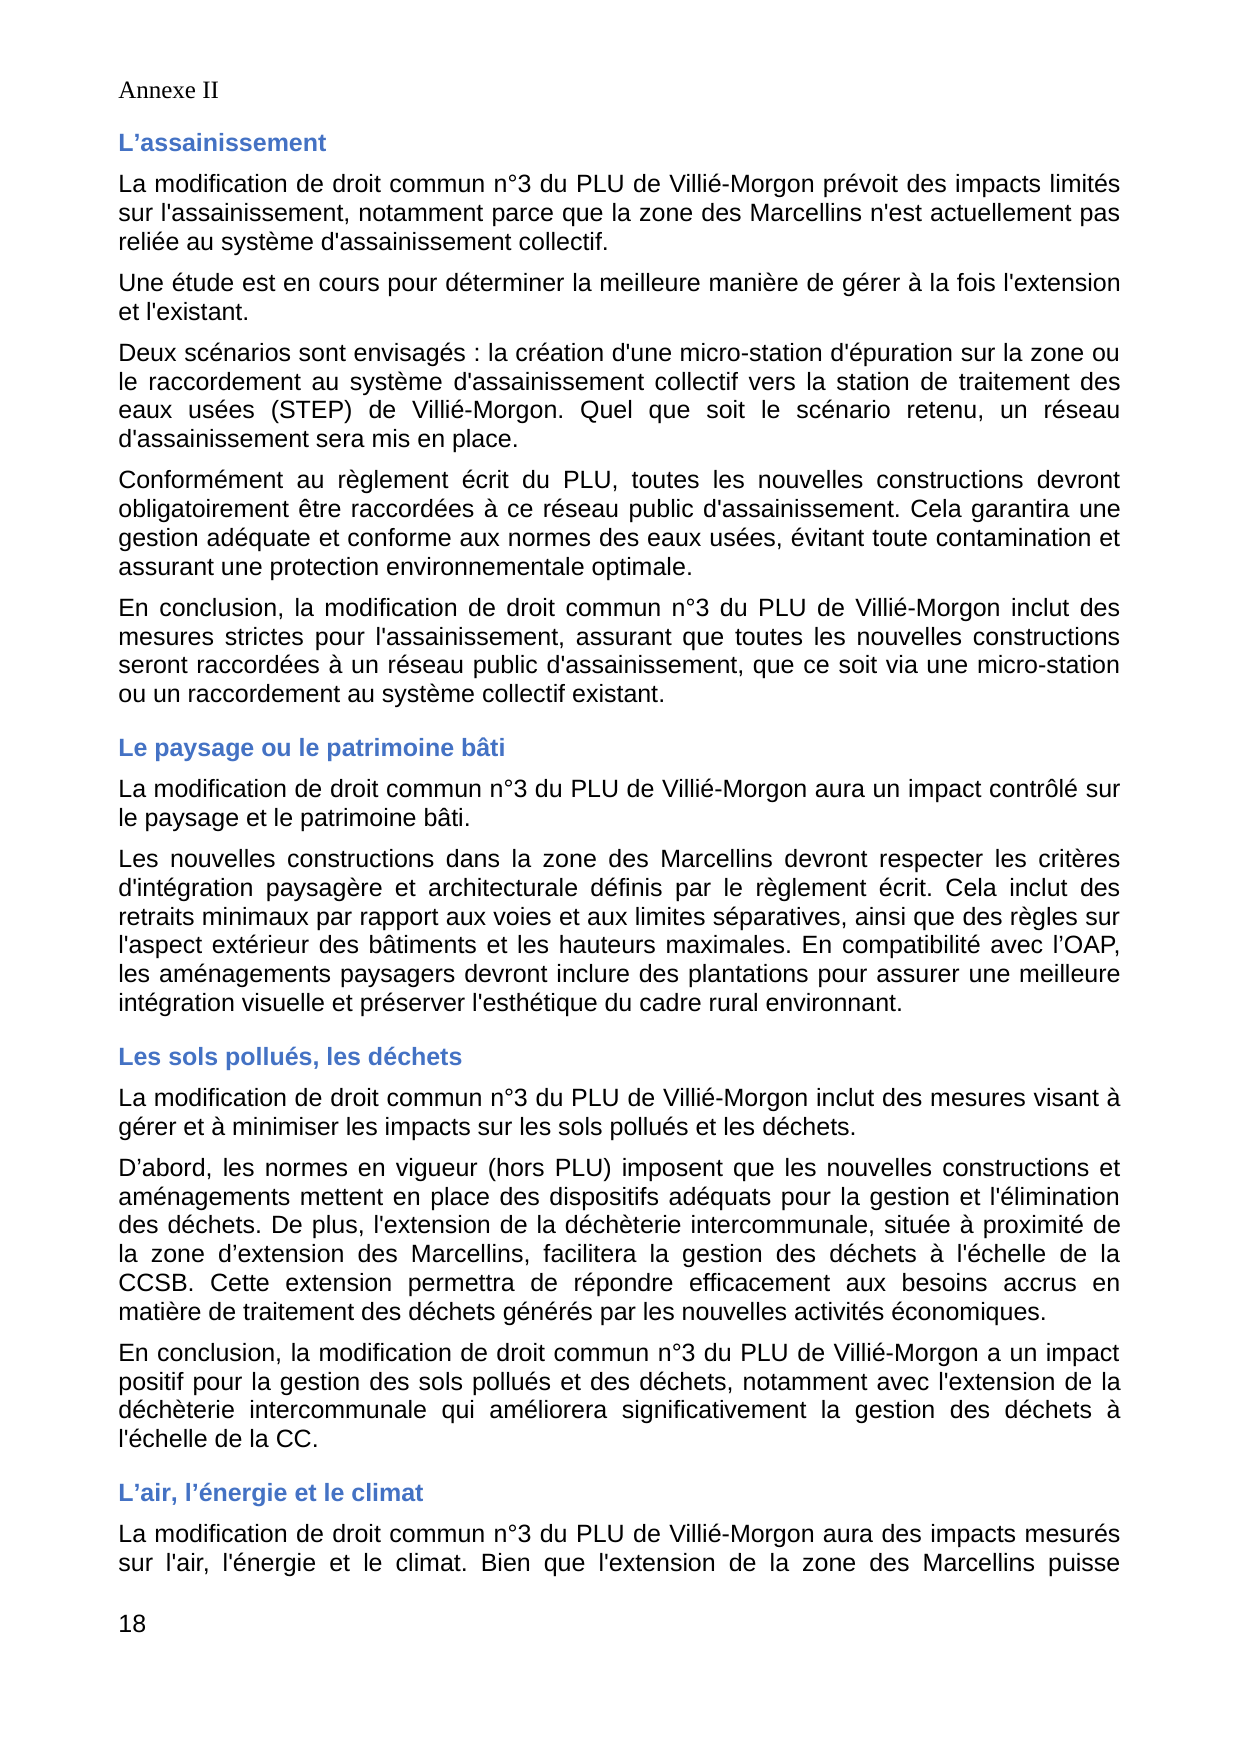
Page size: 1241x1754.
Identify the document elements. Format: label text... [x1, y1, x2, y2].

text Les nouvelles constructions dans la zone des Marcellins devront respecter les critères d'intégration paysagère et architecturale définis par le règlement écrit. Cela inclut des retraits minimaux par rapport aux voies et aux limites séparatives, ainsi que des règles sur l'aspect extérieur des bâtiments et les hauteurs maximales. En compatibilité avec l’OAP, les aménagements paysagers devront inclure des plantations pour assurer une meilleure intégration visuelle et préserver l'esthétique du cadre rural environnant. [118, 844, 1122, 1017]
subtitle L’assainissement [118, 128, 1122, 157]
subtitle Le paysage ou le patrimoine bâti [118, 733, 1122, 762]
text En conclusion, la modification de droit commun n°3 du PLU de Villié-Morgon a un impact positif pour la gestion des sols pollués et des déchets, notamment avec l'extension de la déchèterie intercommunale qui améliorera significativement la gestion des déchets à l'échelle de la CC. [118, 1338, 1122, 1453]
text La modification de droit commun n°3 du PLU de Villié-Morgon aura un impact contrôlé sur le paysage et le patrimoine bâti. [118, 774, 1122, 832]
text Conformément au règlement écrit du PLU, toutes les nouvelles constructions devront obligatoirement être raccordées à ce réseau public d'assainissement. Cela garantira une gestion adéquate et conforme aux normes des eaux usées, évitant toute contamination et assurant une protection environnementale optimale. [118, 465, 1122, 580]
text Une étude est en cours pour déterminer la meilleure manière de gérer à la fois l'extension et l'existant. [118, 268, 1122, 325]
text La modification de droit commun n°3 du PLU de Villié-Morgon prévoit des impacts limités sur l'assainissement, notamment parce que la zone des Marcellins n'est actuellement pas reliée au système d'assainissement collectif. [118, 169, 1122, 255]
text En conclusion, la modification de droit commun n°3 du PLU de Villié-Morgon inclut des mesures strictes pour l'assainissement, assurant que toutes les nouvelles constructions seront raccordées à un réseau public d'assainissement, que ce soit via une micro-station ou un raccordement au système collectif existant. [118, 593, 1122, 708]
text Deux scénarios sont envisagés : la création d'une micro-station d'épuration sur la zone ou le raccordement au système d'assainissement collectif vers la station de traitement des eaux usées (STEP) de Villié-Morgon. Quel que soit le scénario retenu, un réseau d'assainissement sera mis en place. [118, 338, 1122, 453]
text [118, 1519, 1122, 1577]
subtitle Les sols pollués, les déchets [118, 1042, 1122, 1070]
text La modification de droit commun n°3 du PLU de Villié-Morgon inclut des mesures visant à gérer et à minimiser les impacts sur les sols pollués et les déchets. [118, 1083, 1122, 1140]
subtitle L’air, l’énergie et le climat [118, 1478, 1122, 1507]
text D’abord, les normes en vigueur (hors PLU) imposent que les nouvelles constructions et aménagements mettent en place des dispositifs adéquats pour la gestion et l'élimination des déchets. De plus, l'extension de la déchèterie intercommunale, située à proximité de la zone d’extension des Marcellins, facilitera la gestion des déchets à l'échelle de la CCSB. Cette extension permettra de répondre efficacement aux besoins accrus en matière de traitement des déchets générés par les nouvelles activités économiques. [118, 1153, 1122, 1325]
